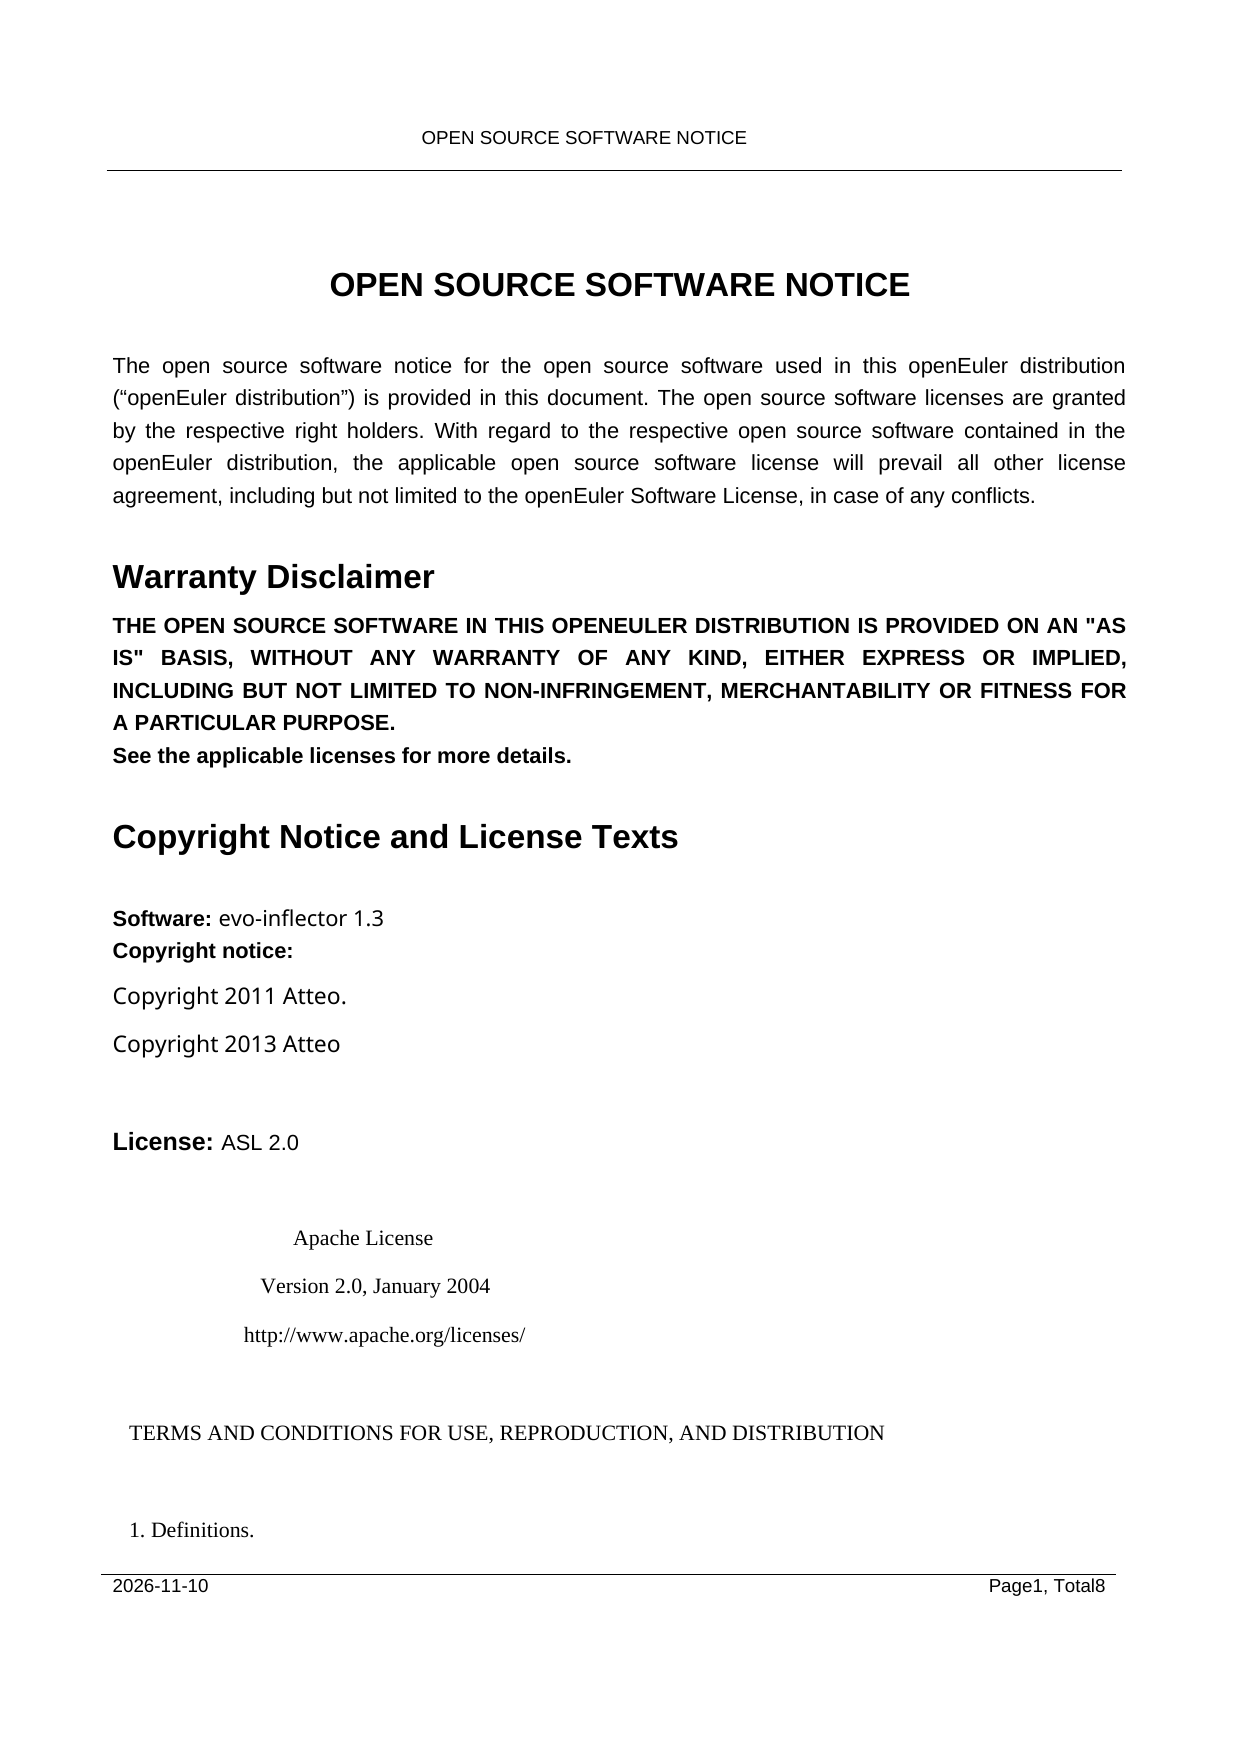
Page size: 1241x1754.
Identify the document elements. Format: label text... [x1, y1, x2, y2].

text Copyright 2011 Atteo. Copyright 2013 Atteo [112, 979, 1128, 1109]
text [112, 1172, 1128, 1546]
text Software: evo-inflector 1.3 [112, 901, 1128, 934]
text Copyright notice: [112, 934, 1128, 966]
text Warranty Disclaimer [112, 544, 1128, 609]
text Copyright Notice and License Texts [112, 804, 1128, 869]
text THE OPEN SOURCE SOFTWARE IN THIS OPENEULER DISTRIBUTION IS PROVIDED ON AN "AS IS" BASIS, WITHOUT ANY WARRANTY OF ANY KIND, EITHER EXPRESS OR IMPLIED, INCLUDING BUT NOT LIMITED TO NON-INFRINGEMENT, MERCHANTABILITY OR FITNESS FOR A PARTICULAR PURPOSE. See the applicable licenses for more details. [112, 609, 1128, 771]
text License: ASL 2.0 [112, 1125, 1128, 1158]
text The open source software notice for the open source software used in this openEuler distribution (“openEuler distribution”) is provided in this document. The open source software licenses are granted by the respective right holders. With regard to the respective open source software contained in the openEuler distribution, the applicable open source software license will prevail all other license agreement, including but not limited to the openEuler Software License, in case of any conflicts. [112, 349, 1128, 511]
text OPEN SOURCE SOFTWARE NOTICE [112, 251, 1128, 316]
